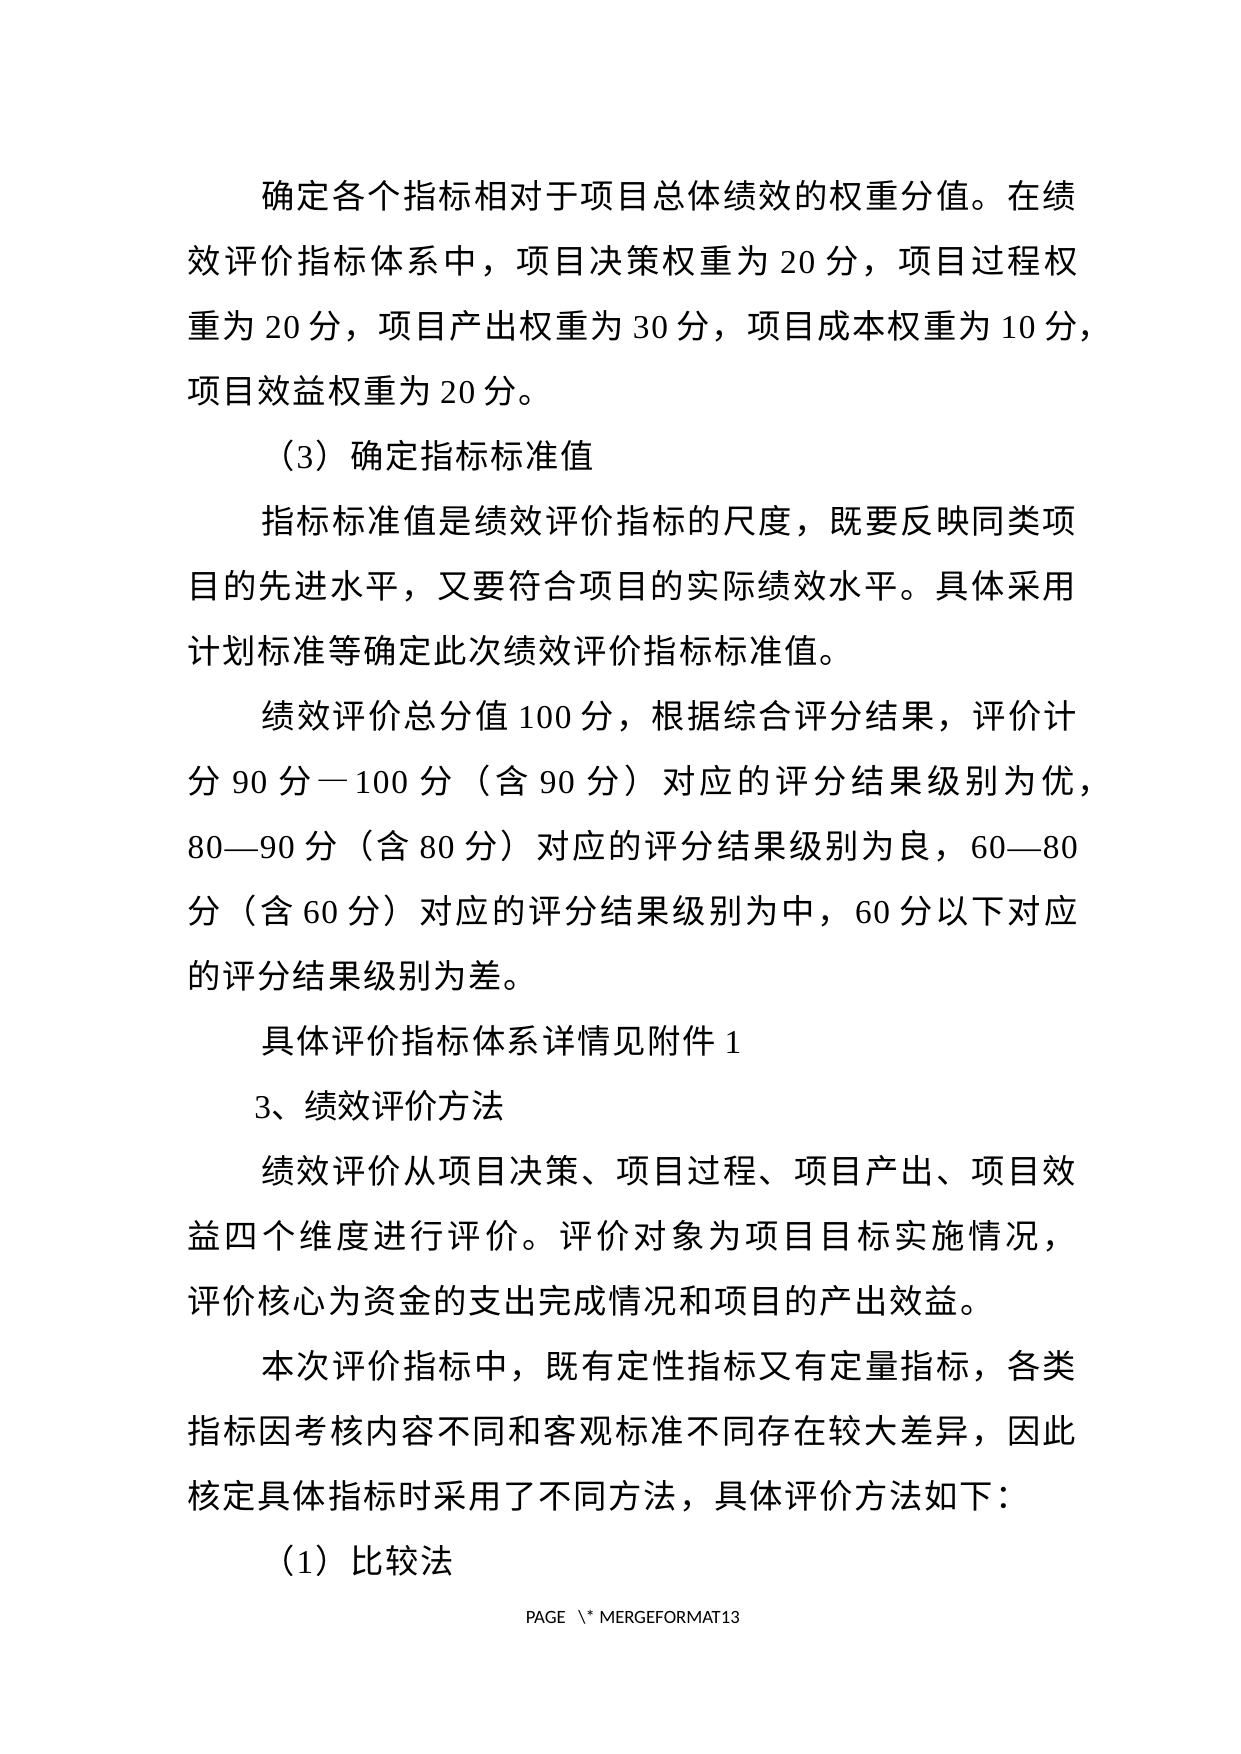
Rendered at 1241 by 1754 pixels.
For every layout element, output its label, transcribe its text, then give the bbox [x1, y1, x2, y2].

text （3）确定指标标准值 [187, 422, 1078, 487]
text 本次评价指标中，既有定性指标又有定量指标，各类指标因考核内容不同和客观标准不同存在较大差异，因此核定具体指标时采用了不同方法，具体评价方法如下： [187, 1332, 1078, 1527]
title 具体评价指标体系详情见附件1 [187, 1007, 1078, 1072]
text 确定各个指标相对于项目总体绩效的权重分值。在绩效评价指标体系中，项目决策权重为20分，项目过程权重为20分，项目产出权重为30分，项目成本权重为10分，项目效益权重为20分。 [187, 162, 1078, 422]
title 绩效评价总分值100分，根据综合评分结果，评价计分90分—100分（含90分）对应的评分结果级别为优，80—90分（含80分）对应的评分结果级别为良，60—80分（含60分）对应的评分结果级别为中，60分以下对应的评分结果级别为差。 [187, 682, 1078, 1007]
text 绩效评价从项目决策、项目过程、项目产出、项目效益四个维度进行评价。评价对象为项目目标实施情况， 评价核心为资金的支出完成情况和项目的产出效益。 [187, 1137, 1078, 1332]
text （1）比较法 [187, 1527, 1078, 1592]
text 指标标准值是绩效评价指标的尺度，既要反映同类项目的先进水平，又要符合项目的实际绩效水平。具体采用计划标准等确定此次绩效评价指标标准值。 [187, 487, 1078, 682]
title 3、绩效评价方法 [187, 1072, 1078, 1137]
